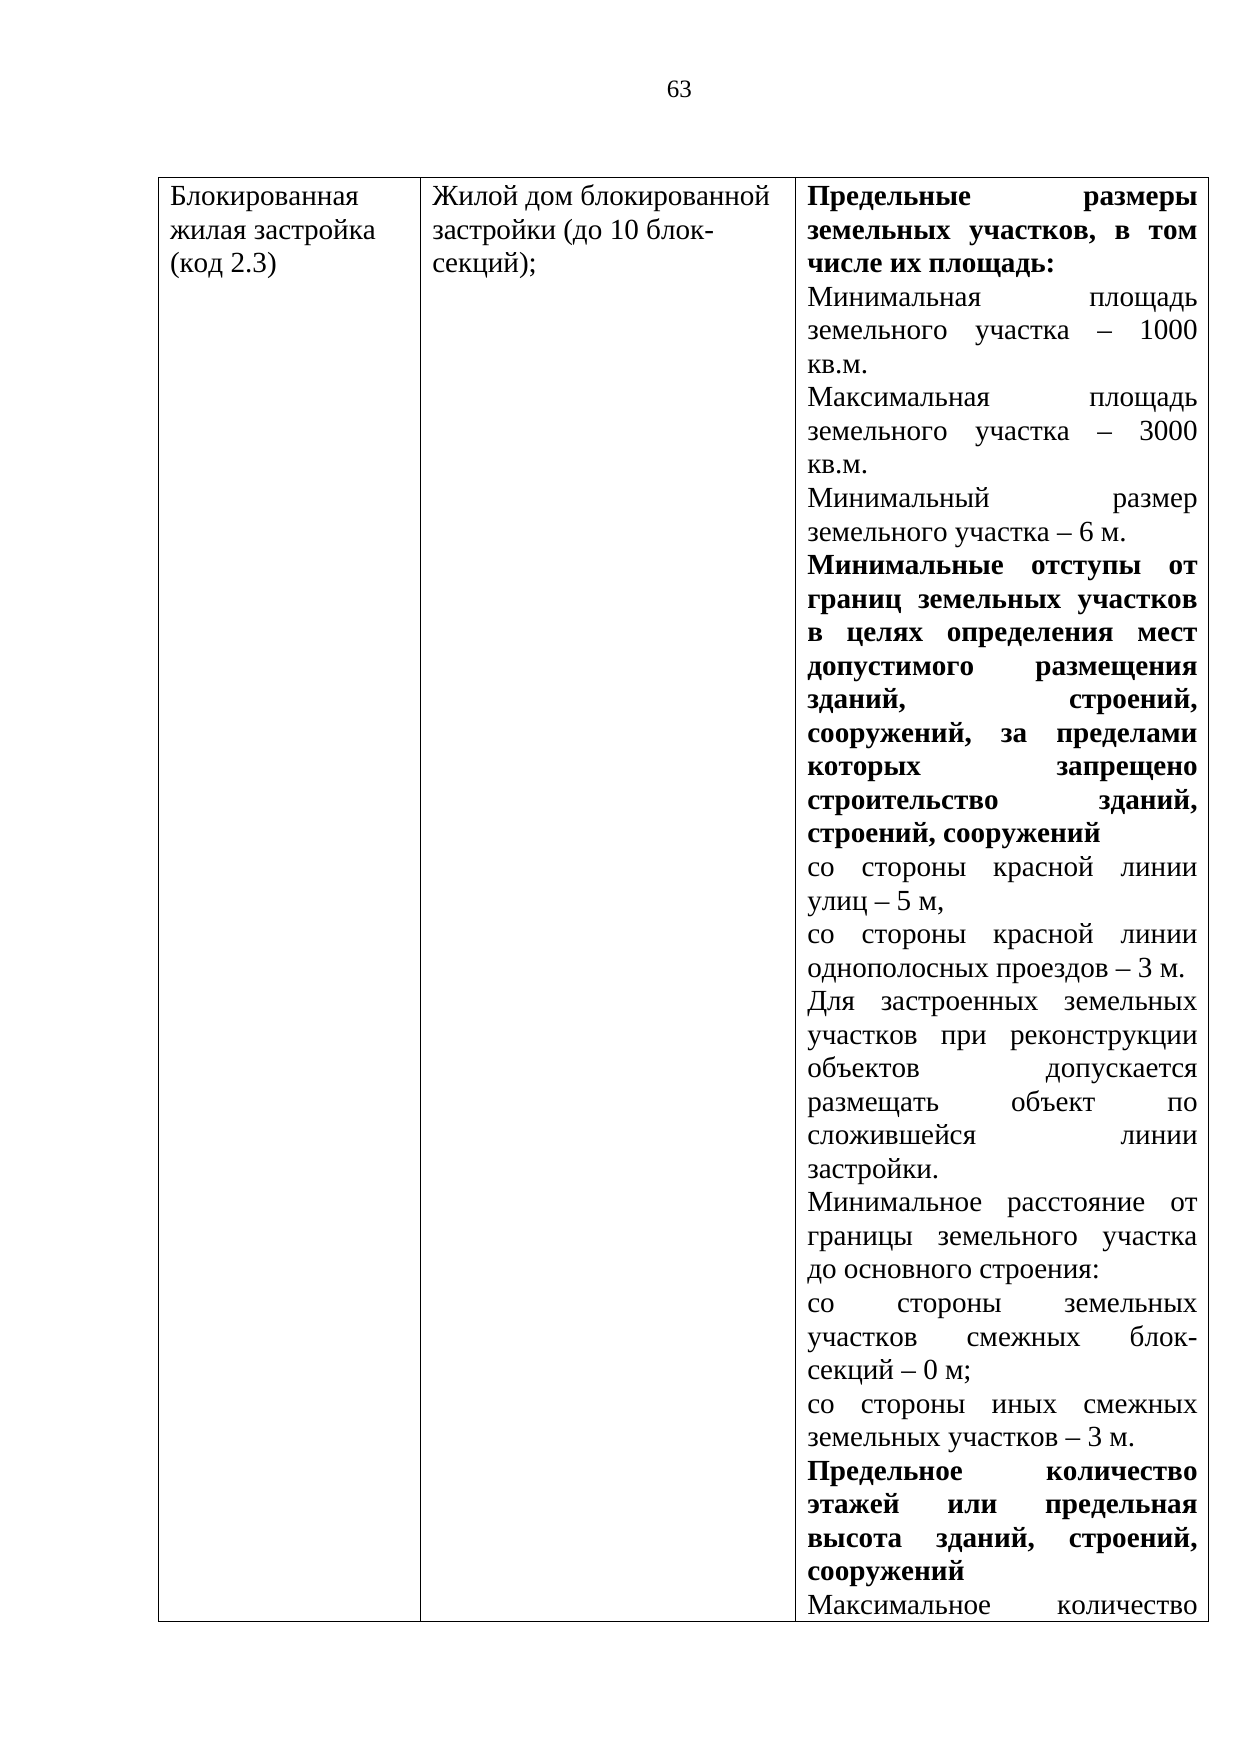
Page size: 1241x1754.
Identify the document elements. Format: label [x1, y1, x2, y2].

table_cell [421, 178, 795, 1621]
table_cell [796, 178, 1208, 1621]
table_cell [159, 178, 420, 1621]
